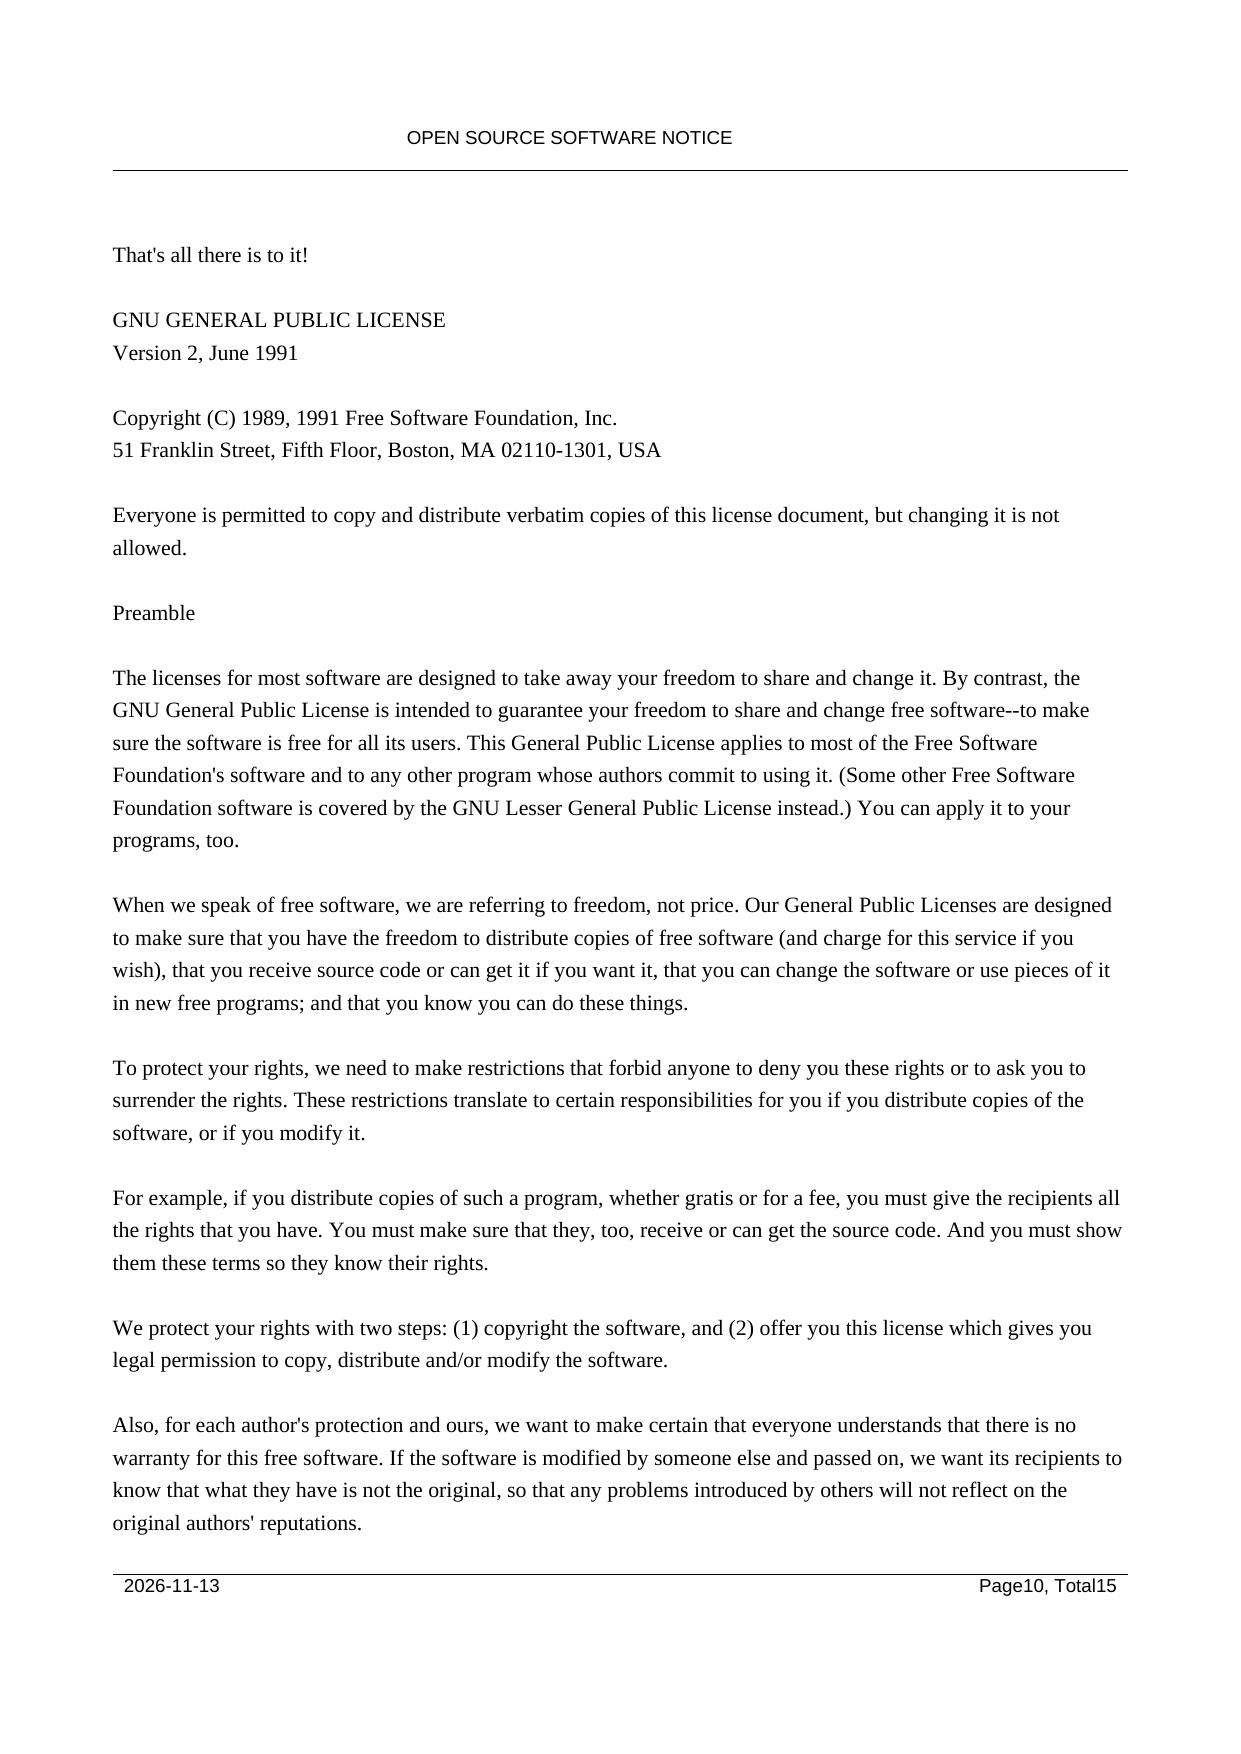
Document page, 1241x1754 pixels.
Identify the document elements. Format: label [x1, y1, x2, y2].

text [112, 206, 1128, 1539]
